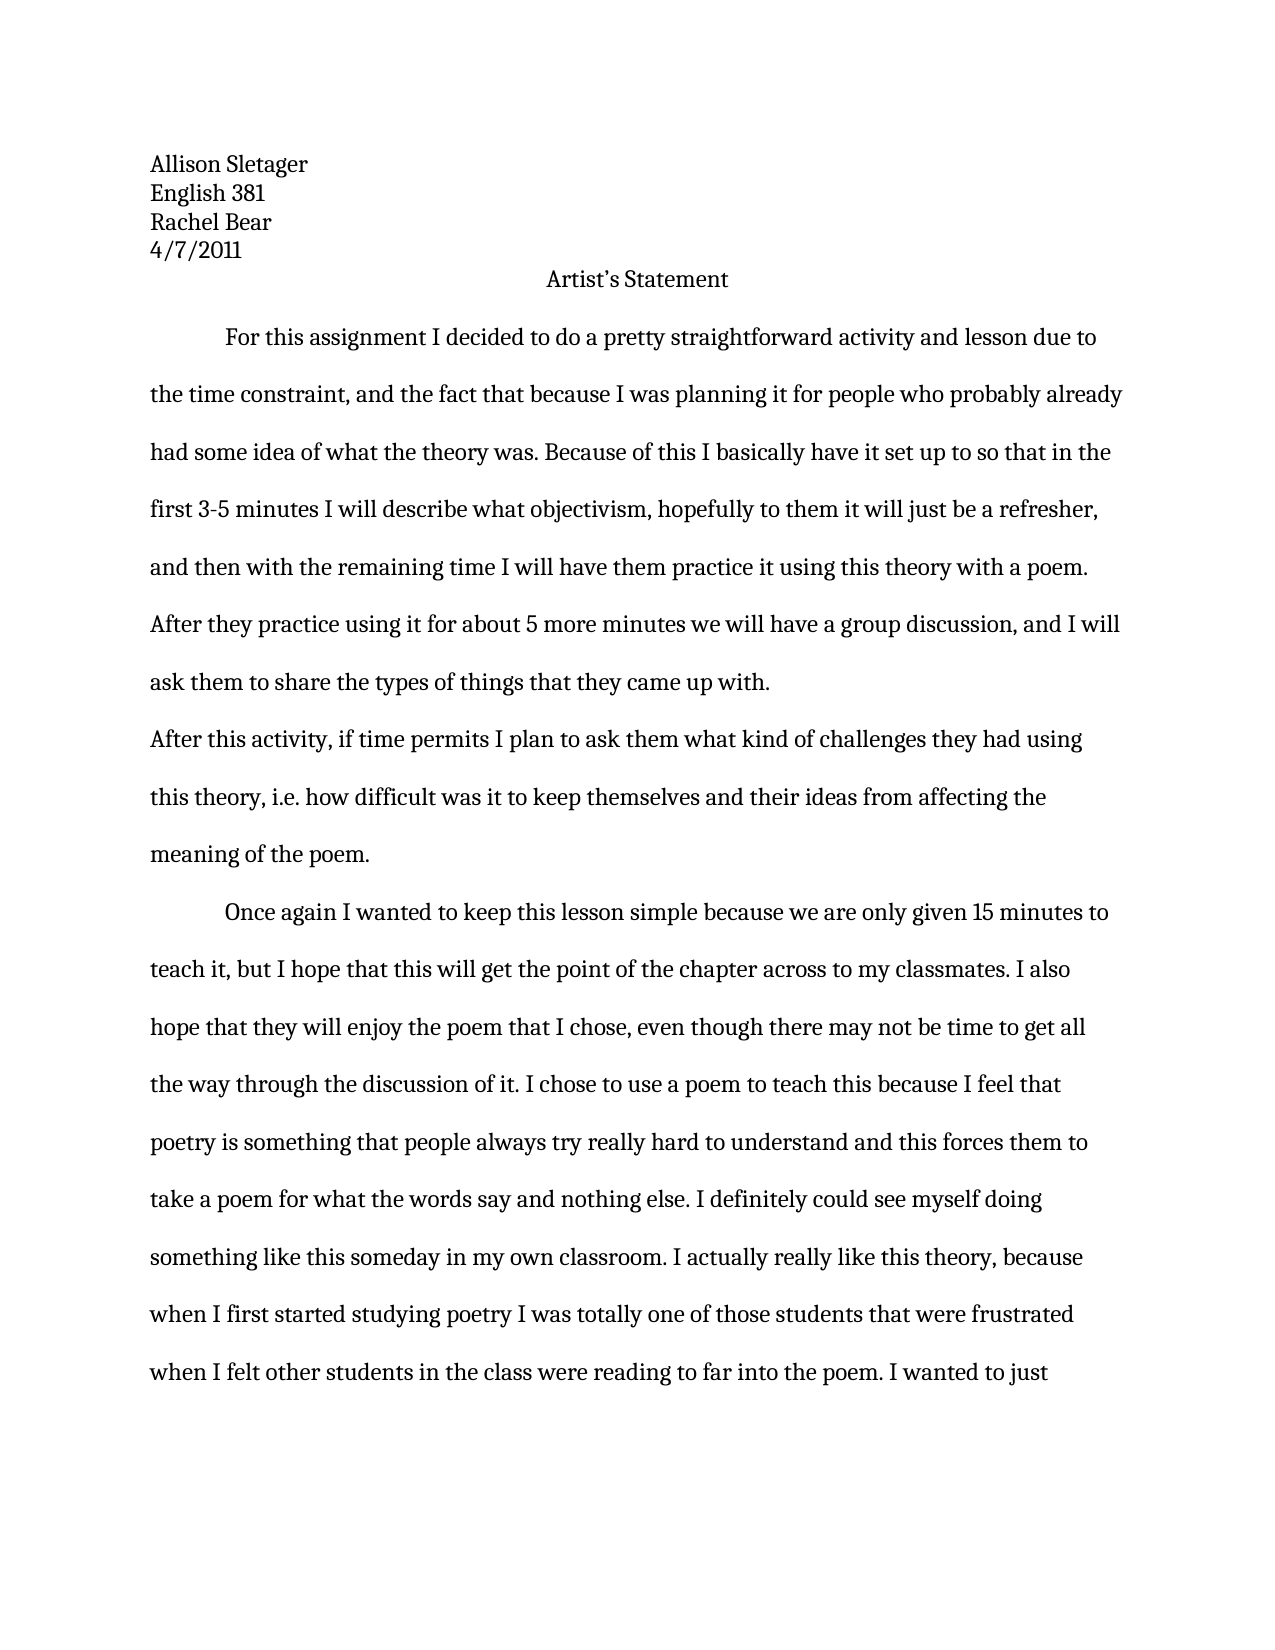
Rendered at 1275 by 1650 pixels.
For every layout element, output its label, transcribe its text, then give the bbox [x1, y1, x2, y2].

text Allison Sletager [150, 150, 1125, 179]
text Artist’s Statement [150, 265, 1125, 294]
text English 381 [150, 179, 1125, 207]
text For this assignment I decided to do a pretty straightforward activity and lesson due to the time constraint, and the fact that because I was planning it for people who probably already had some idea of what the theory was. Because of this I basically have it set up to so that in the first 3-5 minutes I will describe what objectivism, hopefully to them it will just be a refresher, and then with the remaining time I will have them practice it using this theory with a poem. After they practice using it for about 5 more minutes we will have a group discussion, and I will ask them to share the types of things that they came up with. [150, 322, 1125, 696]
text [150, 897, 1125, 1386]
text After this activity, if time permits I plan to ask them what kind of challenges they had using this theory, i.e. how difficult was it to keep themselves and their ideas from affecting the meaning of the poem. [150, 725, 1125, 869]
text 4/7/2011 [150, 236, 1125, 265]
text Rachel Bear [150, 207, 1125, 236]
